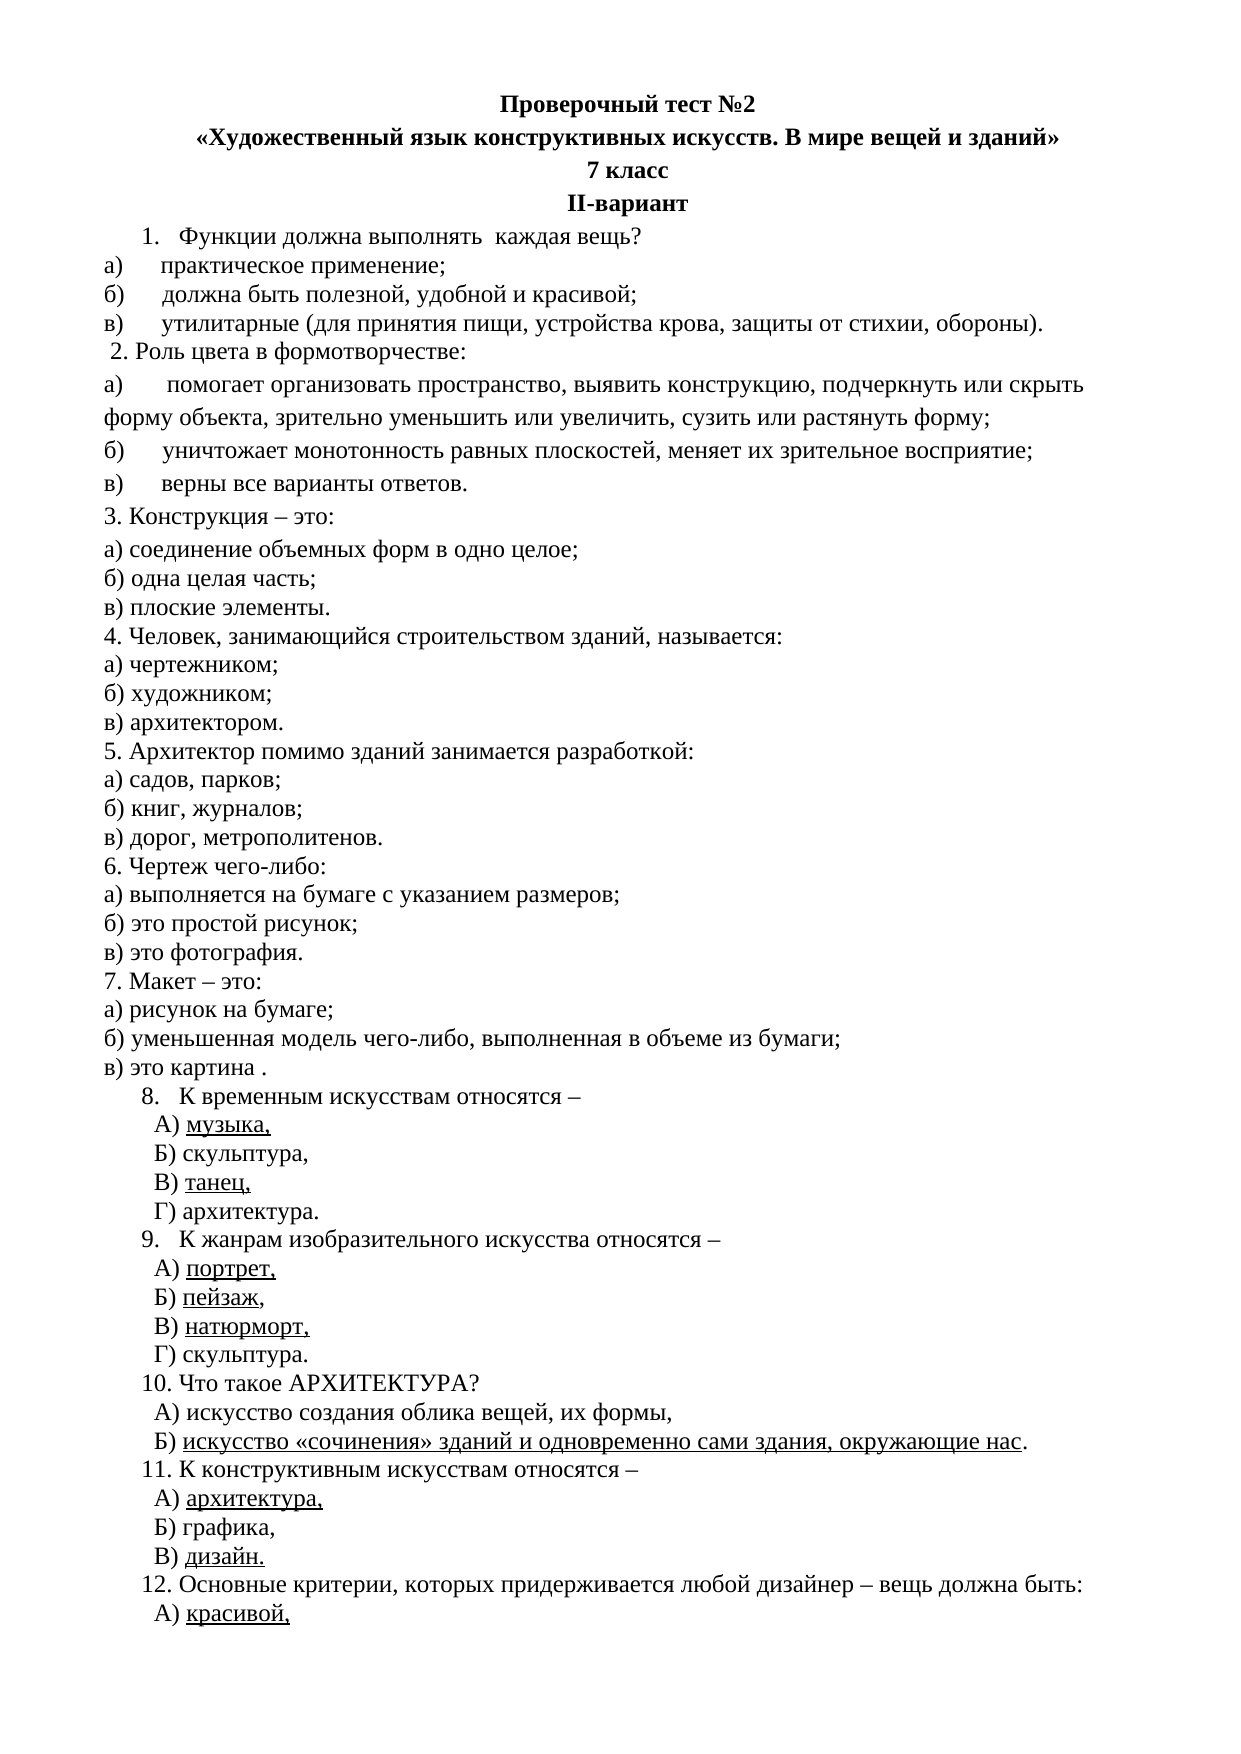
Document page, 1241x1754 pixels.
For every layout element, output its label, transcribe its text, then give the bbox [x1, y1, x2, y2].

text А) архитектура, [28, 1483, 1152, 1512]
text А) красивой, [28, 1598, 1152, 1627]
text В) танец, [28, 1167, 1152, 1196]
text а) выполняется на бумаге с указанием размеров; [103, 879, 1152, 908]
text б) одна целая часть; [103, 563, 1152, 592]
text б) книг, журналов; [103, 793, 1152, 822]
text в) это картина . [103, 1052, 1152, 1081]
text в) архитектором. [103, 707, 1152, 736]
text в) это фотография. [103, 937, 1152, 966]
text Проверочный тест №2 [103, 89, 1152, 118]
text Б) искусство «сочинения» зданий и одновременно сами здания, окружающие нас. [28, 1426, 1152, 1454]
list Функции должна выполнять каждая вещь? [141, 221, 1152, 250]
text А) музыка, [28, 1109, 1152, 1138]
text 7 класс [103, 155, 1152, 184]
text б) уменьшенная модель чего-либо, выполненная в объеме из бумаги; [103, 1023, 1152, 1052]
list К конструктивным искусствам относятся – [141, 1454, 1152, 1483]
list Что такое АРХИТЕКТУРА? [141, 1368, 1152, 1397]
text Б) пейзаж, [28, 1282, 1152, 1311]
text Г) скульптура. [28, 1339, 1152, 1368]
text б) художником; [103, 678, 1152, 707]
text «Художественный язык конструктивных искусств. В мире вещей и зданий» [103, 122, 1152, 151]
text А) портрет, [28, 1253, 1152, 1282]
text а) чертежником; [103, 649, 1152, 678]
text Г) архитектура. [28, 1196, 1152, 1224]
list Основные критерии, которых придерживается любой дизайнер – вещь должна быть: [141, 1569, 1152, 1598]
text А) искусство создания облика вещей, их формы, [28, 1397, 1152, 1426]
text Б) графика, [28, 1512, 1152, 1541]
text а) соединение объемных форм в одно целое; [103, 534, 1152, 563]
subtitle 2. Роль цвета в формотворчестве: а) помогает организовать пространство, выявить конструкцию, подчеркнуть или скрыть форму объекта, зрительно уменьшить или увеличить, сузить или растянуть форму; б) уничтожает монотонность равных плоскостей, меняет их зрительное восприятие; в) верны все варианты ответов. 3. Конструкция – это: [103, 336, 1152, 530]
text В) дизайн. [28, 1541, 1152, 1569]
list К жанрам изобразительного искусства относятся – [141, 1224, 1152, 1253]
text б) это простой рисунок; [103, 908, 1152, 937]
text II-вариант [103, 188, 1152, 217]
text Б) скульптура, [28, 1138, 1152, 1167]
text а) садов, парков; [103, 764, 1152, 793]
text а) практическое применение; б) должна быть полезной, удобной и красивой; в) утилитарные (для принятия пищи, устройства крова, защиты от стихии, обороны). [103, 250, 1152, 336]
list К временным искусствам относятся – [141, 1081, 1152, 1109]
text 5. Архитектор помимо зданий занимается разработкой: [103, 736, 1152, 764]
text в) плоские элементы. [103, 592, 1152, 621]
text В) натюрморт, [28, 1311, 1152, 1339]
text 6. Чертеж чего-либо: [103, 851, 1152, 879]
text 4. Человек, занимающийся строительством зданий, называется: [103, 621, 1152, 649]
text а) рисунок на бумаге; [103, 994, 1152, 1023]
text 7. Макет – это: [103, 966, 1152, 994]
text в) дорог, метрополитенов. [103, 822, 1152, 851]
